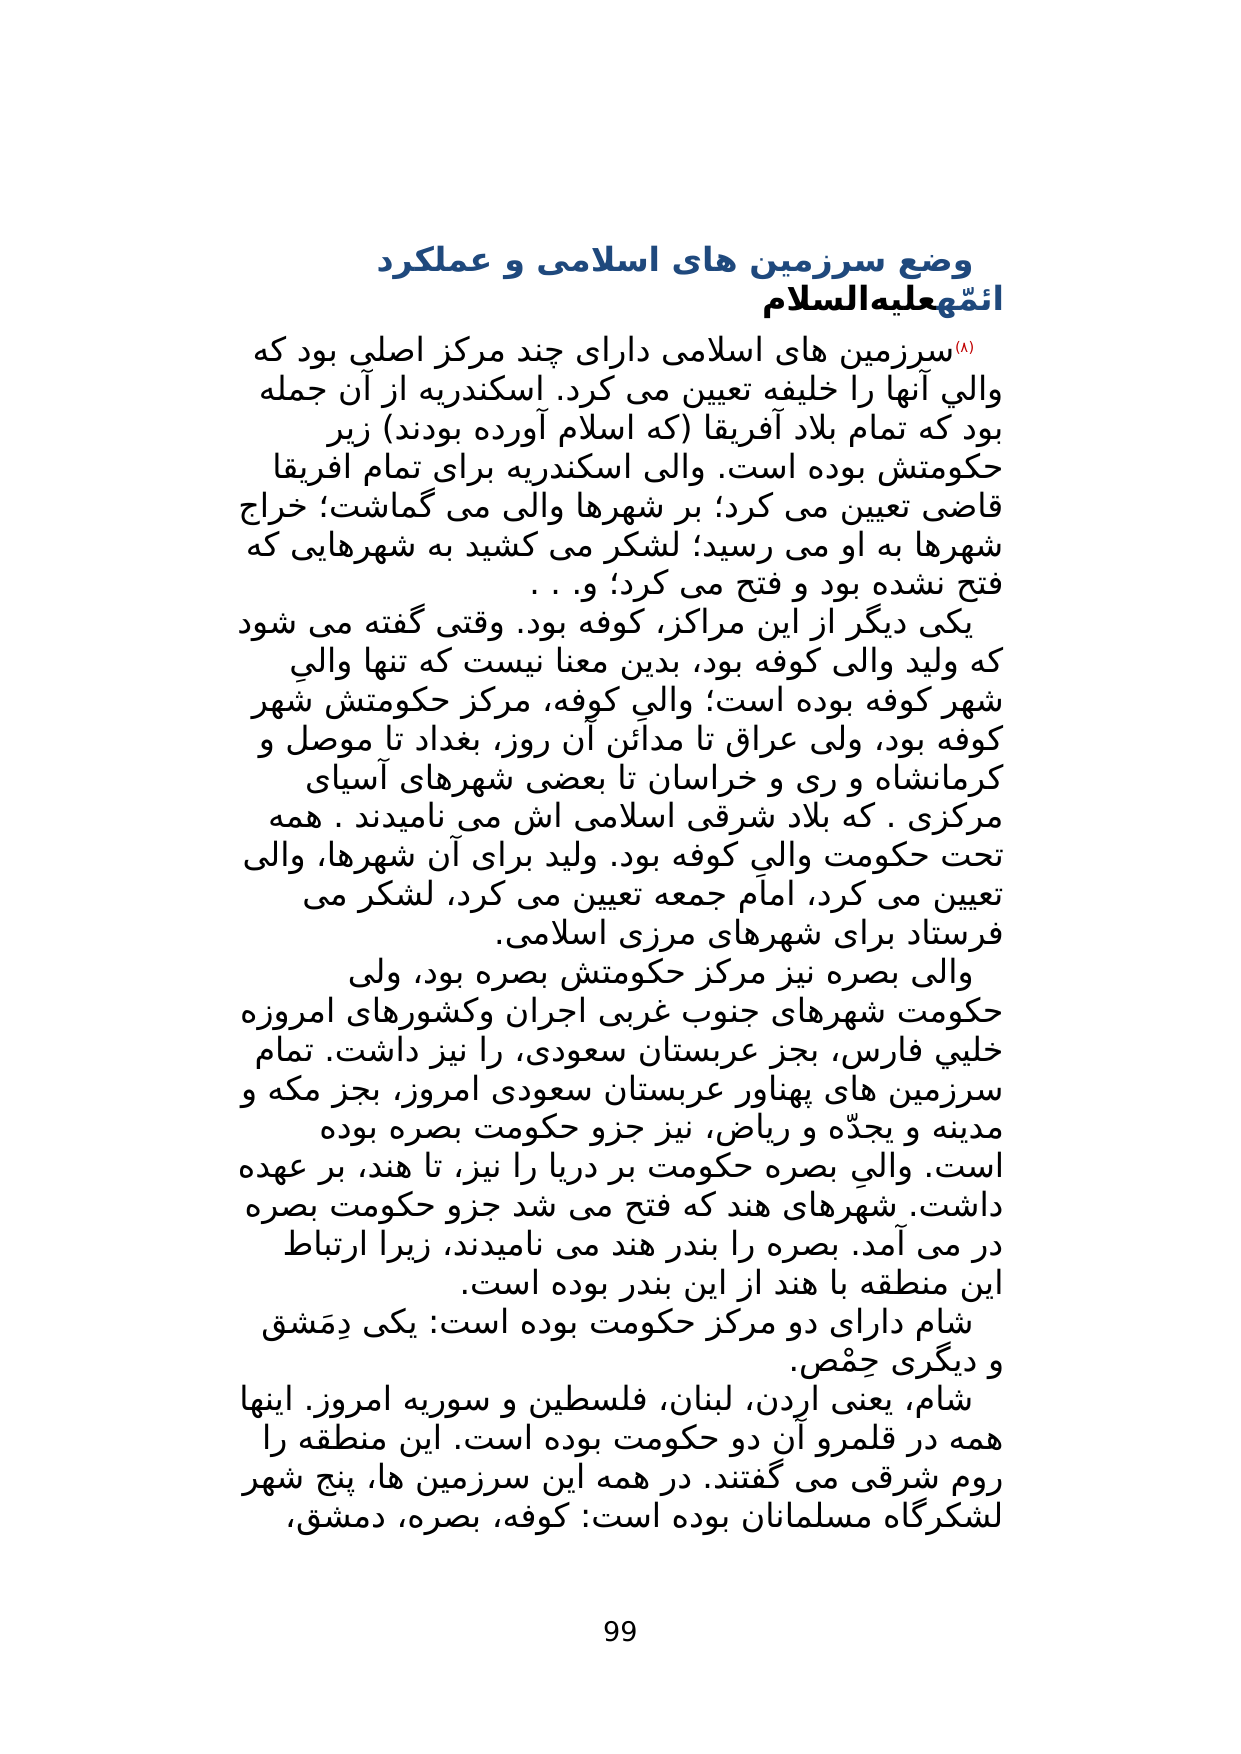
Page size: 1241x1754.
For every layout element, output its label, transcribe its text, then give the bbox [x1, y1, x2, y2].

text شام داراى دو مرکز حکومت بوده است: يکى دِمَشق و ديگرى حِمْص. [236, 1302, 1004, 1380]
text (٨)سرزمين هاى اسلامى داراى چند مرکز اصلى بود که والي آنها را خليفه تعيين مى کرد. اسکندريه از آن جمله بود که تمام بلاد آفريقا (که اسلام آورده بودند) زير حکومتش بوده است. والى اسکندريه براى تمام افريقا قاضى تعيين مى کرد؛ بر شهرها والى مى گماشت؛ خراج شهرها به او مى رسيد؛ لشکر مى کشيد به شهرهايى که فتح نشده بود و فتح مى کرد؛ و. . . [236, 331, 1004, 603]
text يکى ديگر از اين مراکز، کوفه بود. وقتى گفته مى شود که وليد والى کوفه بود، بدين معنا نيست که تنها والىِ شهر کوفه بوده است؛ والىِ کوفه، مرکز حکومتش شهر کوفه بود، ولى عراق تا مدائن آن روز، بغداد تا موصل و کرمانشاه و رى و خراسان تا بعضى شهرهاى آسياى مرکزى . که بلاد شرقى اسلامى اش مى ناميدند . همه تحت حکومت والىِ کوفه بود. وليد براى آن شهرها، والى تعيين مى کرد، امام جمعه تعيين مى کرد، لشکر مى فرستاد براى شهرهاى مرزى اسلامى. [236, 603, 1004, 952]
text والى بصره نيز مرکز حکومتش بصره بود، ولى حکومت شهرهاى جنوب غربى اجران وکشورهاى امروزه خليي فارس، بجز عربستان سعودى، را نيز داشت. تمام سرزمين هاى پهناور عربستان سعودى امروز، بجز مکه و مدينه و يجدّه و رياض، نيز جزو حکومت بصره بوده است. والىِ بصره حکومت بر دريا را نيز، تا هند، بر عهده داشت. شهرهاى هند که فتح مى شد جزو حکومت بصره در مى آمد. بصره را بندر هند مى ناميدند، زيرا ارتباط اين منطقه با هند از اين بندر بوده است. [236, 952, 1004, 1302]
subtitle وضع سرزمين هاى اسلامى و عملکرد ائمّهعليه‌السلام [236, 241, 1004, 318]
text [236, 1380, 1004, 1535]
